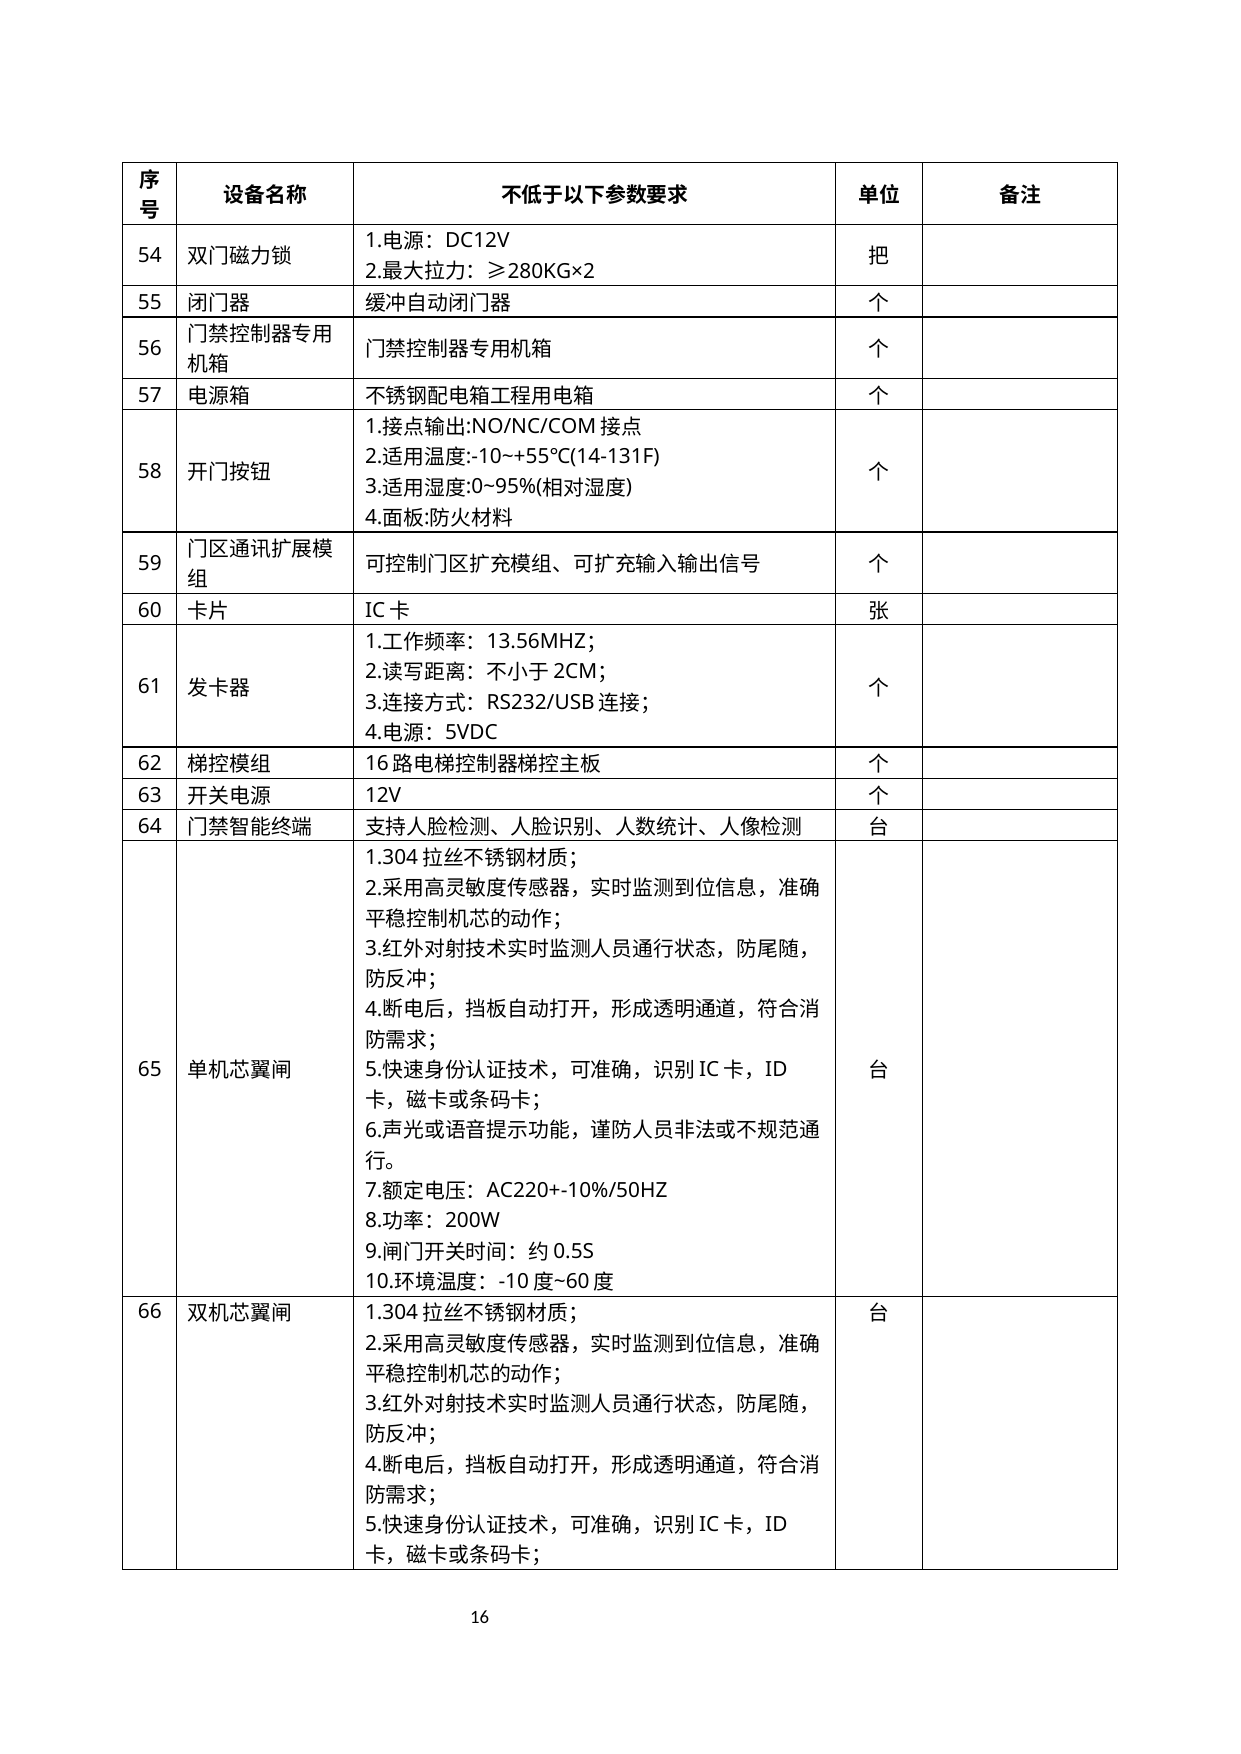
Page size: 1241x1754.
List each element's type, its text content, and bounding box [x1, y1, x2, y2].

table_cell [354, 1297, 835, 1569]
table_cell 64 [123, 810, 176, 840]
table_header 不低于以下参数要求 [354, 163, 835, 223]
table_cell 55 [123, 286, 176, 316]
table_cell [923, 318, 1117, 378]
table_cell 门禁智能终端 [177, 810, 353, 840]
table_cell 65 [123, 841, 176, 1296]
table_cell 单机芯翼闸 [177, 841, 353, 1296]
table_cell 66 [123, 1297, 176, 1569]
table_cell 1.304拉丝不锈钢材质； 2.采用高灵敏度传感器，实时监测到位信息，准确平稳控制机芯的动作； 3.红外对射技术实时监测人员通行状态，防尾随，防反冲； 4.断电后，挡板自动打开，形成透明通道，符合消防需求； 5.快速身份认证技术，可准确，识别IC卡，ID卡，磁卡或条码卡； 6.声光或语音提示功能，谨防人员非法或不规范通行。 7.额定电压：AC220+-10%/50HZ 8.功率：200W 9.闸门开关时间：约0.5S 10.环境温度：-10度~60度 [354, 841, 835, 1296]
table_cell 门禁控制器专用机箱 [177, 318, 353, 378]
table_cell 台 [836, 810, 922, 840]
table_cell 开关电源 [177, 779, 353, 809]
table_cell 把 [836, 225, 922, 285]
table_cell [923, 779, 1117, 809]
table_cell 双门磁力锁 [177, 225, 353, 285]
table_header 设备名称 [177, 163, 353, 223]
table_cell 1.接点输出:NO/NC/COM接点 2.适用温度:-10~+55℃(14-131F) 3.适用湿度:0~95%(相对湿度) 4.面板:防火材料 [354, 410, 835, 531]
table_header 序号 [123, 163, 176, 223]
table_cell 63 [123, 779, 176, 809]
table_cell 个 [836, 533, 922, 593]
table_cell 1.电源：DC12V 2.最大拉力：≥280KG×2 [354, 225, 835, 285]
table_cell 个 [836, 318, 922, 378]
table_cell [923, 533, 1117, 593]
table_cell [923, 625, 1117, 746]
table_cell 58 [123, 410, 176, 531]
table_cell 台 [836, 841, 922, 1296]
table_cell 个 [836, 779, 922, 809]
table_cell 个 [836, 410, 922, 531]
table_cell 个 [836, 748, 922, 778]
table_cell 台 [836, 1297, 922, 1569]
table_cell 缓冲自动闭门器 [354, 286, 835, 316]
table_cell 卡片 [177, 594, 353, 624]
table_cell [923, 841, 1117, 1296]
table_cell 12V [354, 779, 835, 809]
table_cell 16路电梯控制器梯控主板 [354, 748, 835, 778]
table_cell 梯控模组 [177, 748, 353, 778]
table_cell [923, 225, 1117, 285]
table_cell 54 [123, 225, 176, 285]
table_cell [923, 1297, 1117, 1569]
table_cell 56 [123, 318, 176, 378]
table_header 单位 [836, 163, 922, 223]
table_cell 双机芯翼闸 [177, 1297, 353, 1569]
table_cell [923, 810, 1117, 840]
table_cell 门禁控制器专用机箱 [354, 318, 835, 378]
table_cell IC卡 [354, 594, 835, 624]
table_cell 57 [123, 379, 176, 409]
table_cell 门区通讯扩展模组 [177, 533, 353, 593]
table_cell 开门按钮 [177, 410, 353, 531]
table_cell 62 [123, 748, 176, 778]
table_cell 个 [836, 379, 922, 409]
table_cell 张 [836, 594, 922, 624]
table_cell [923, 379, 1117, 409]
table_cell 发卡器 [177, 625, 353, 746]
table_cell 闭门器 [177, 286, 353, 316]
table_cell 支持人脸检测、人脸识别、人数统计、人像检测 [354, 810, 835, 840]
table_cell 59 [123, 533, 176, 593]
table_cell 60 [123, 594, 176, 624]
table_cell [923, 748, 1117, 778]
table_cell 个 [836, 625, 922, 746]
table_cell [923, 286, 1117, 316]
table_header 备注 [923, 163, 1117, 223]
table_cell 电源箱 [177, 379, 353, 409]
table_cell 61 [123, 625, 176, 746]
table_cell 可控制门区扩充模组、可扩充输入输出信号 [354, 533, 835, 593]
table_cell 不锈钢配电箱工程用电箱 [354, 379, 835, 409]
table_cell [923, 594, 1117, 624]
table_cell 个 [836, 286, 922, 316]
table_cell 1.工作频率：13.56MHZ； 2.读写距离：不小于2CM； 3.连接方式：RS232/USB连接； 4.电源：5VDC [354, 625, 835, 746]
table_cell [923, 410, 1117, 531]
